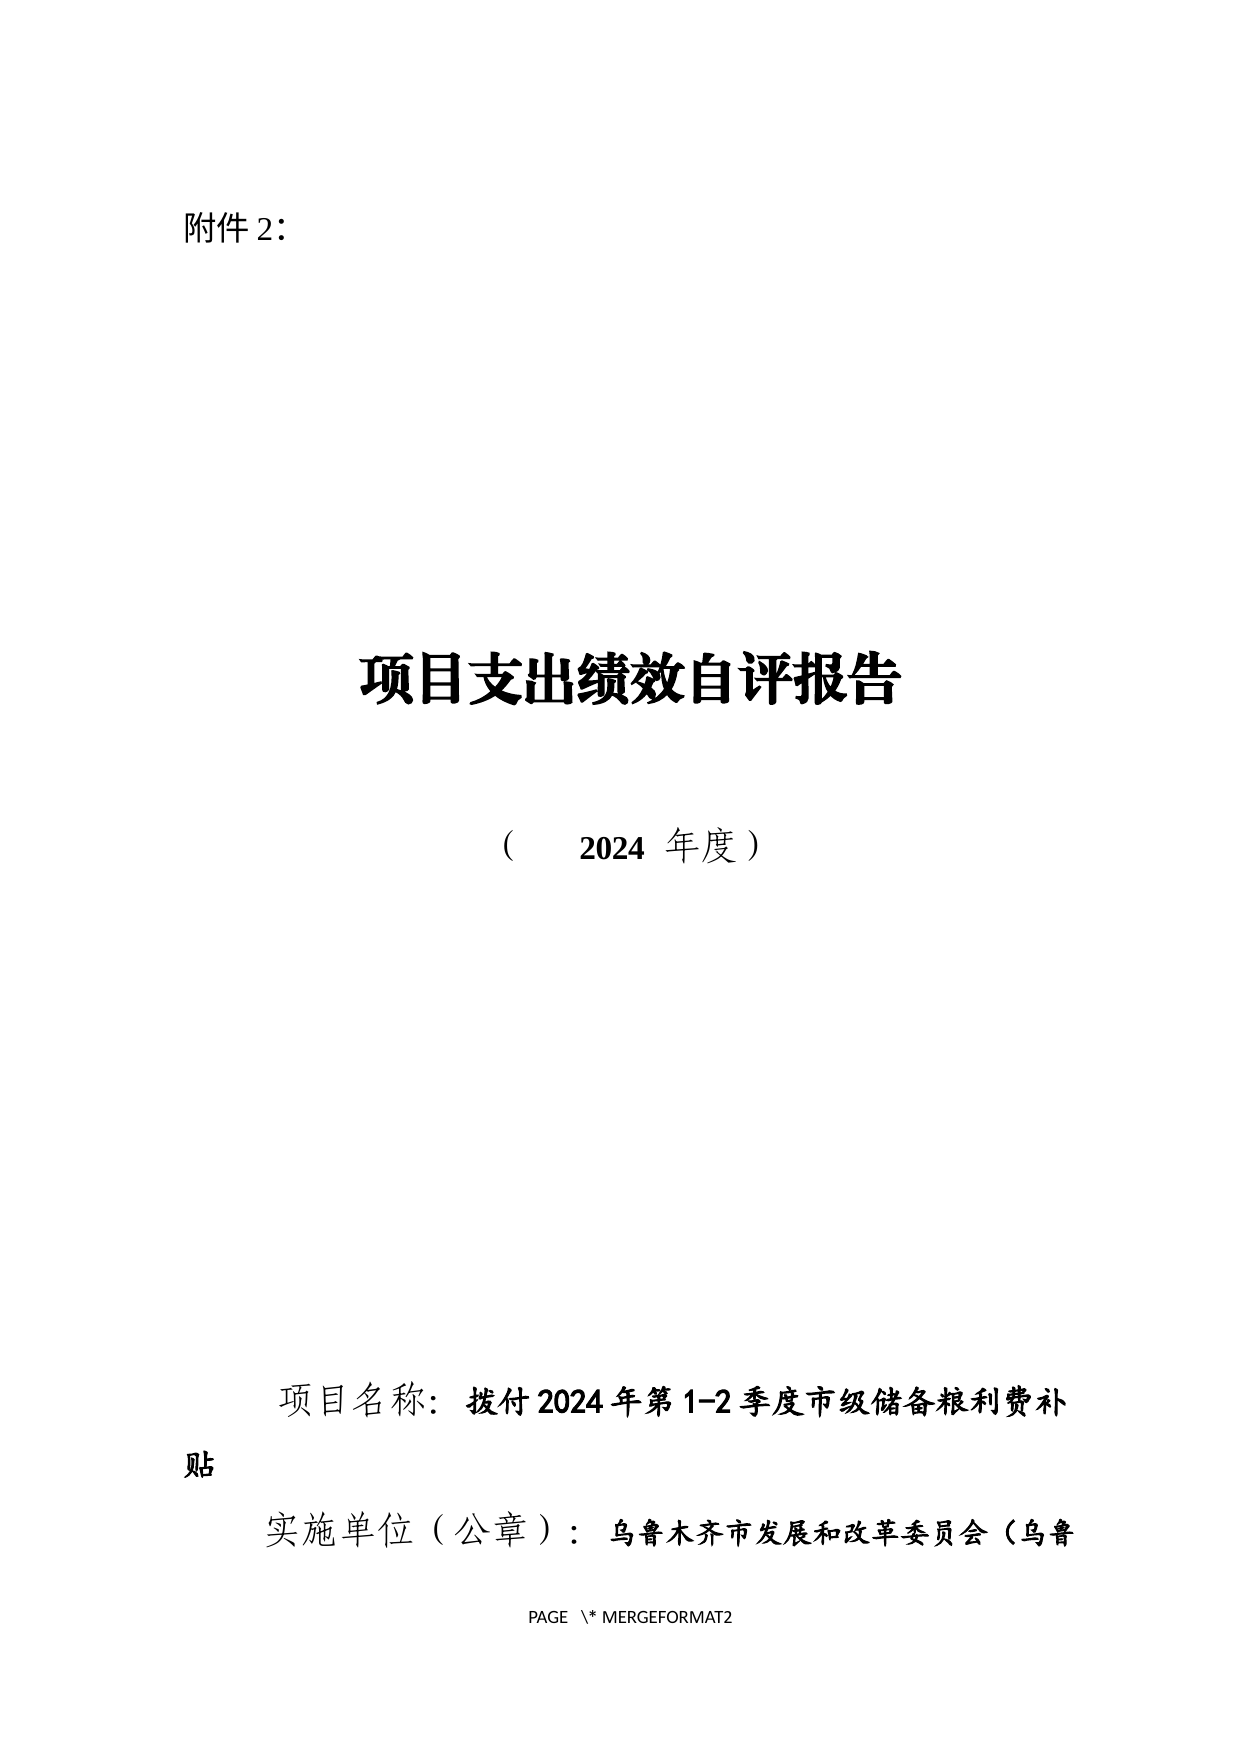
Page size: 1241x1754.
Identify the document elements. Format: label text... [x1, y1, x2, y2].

text 项目支出绩效自评报告 [183, 649, 1078, 714]
text 项目名称：拨付2024年第1-2季度市级储备粮利费补贴 [183, 1364, 1078, 1494]
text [183, 1494, 1078, 1559]
text 附件2： [183, 194, 1078, 259]
text （ 2024 年度） [183, 812, 1078, 877]
